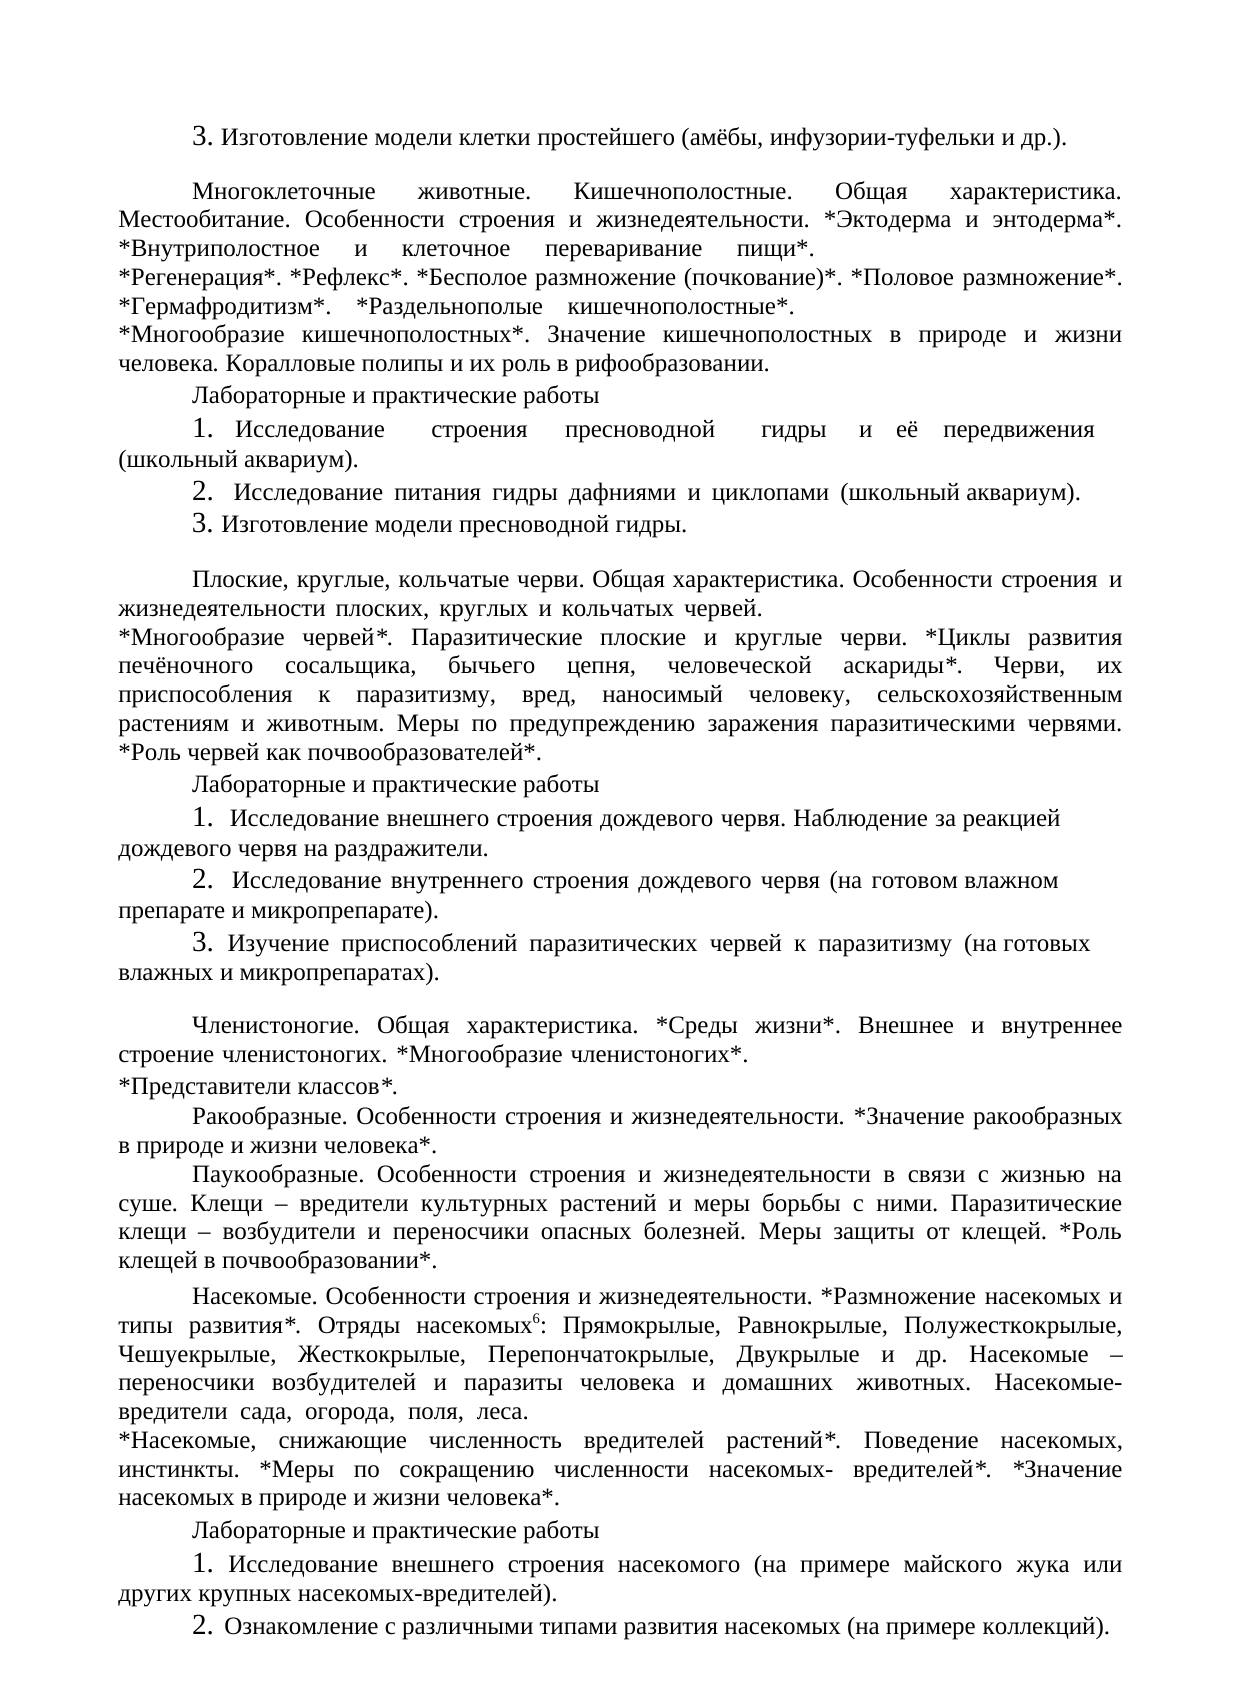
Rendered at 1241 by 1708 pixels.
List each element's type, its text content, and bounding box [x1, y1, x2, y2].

text *Многообразие кишечнополостных*. Значение кишечнополостных в природе и жизни человека. Коралловые полипы и их роль в рифообразовании. [118, 319, 1122, 377]
text Ракообразные. Особенности строения и жизнедеятельности. *Значение ракообразных в природе и жизни человека*. [118, 1101, 1123, 1159]
list Исследование внутреннего строения дождевого червя (на готовом влажном препарате и микропрепарате). [118, 861, 1122, 924]
list Исследование внешнего строения дождевого червя. Наблюдение за реакцией дождевого червя на раздражители. [118, 799, 1122, 861]
list Изготовление модели пресноводной гидры. [192, 506, 1165, 539]
text Плоские, круглые, кольчатые черви. Общая характеристика. Особенности строения и жизнедеятельности плоских, круглых и кольчатых червей. [118, 564, 1122, 622]
list Изготовление модели клетки простейшего (амёбы, инфузории-туфельки и др.). [118, 118, 1123, 151]
text Паукообразные. Особенности строения и жизнедеятельности в связи с жизнью на суше. Клещи – вредители культурных растений и меры борьбы с ними. Паразитические клещи – возбудители и переносчики опасных болезней. Меры защиты от клещей. *Роль клещей в почвообразовании*. [118, 1159, 1122, 1274]
text *Многообразие червей*. Паразитические плоские и круглые черви. *Циклы развития печёночного сосальщика, бычьего цепня, человеческой аскариды*. Черви, их приспособления к паразитизму, вред, наносимый человеку, сельскохозяйственным растениям и животным. Меры по предупреждению заражения паразитическими червями. *Роль червей как почвообразователей*. [118, 622, 1123, 766]
text Членистоногие. Общая характеристика. *Среды жизни*. Внешнее и внутреннее строение членистоногих. *Многообразие членистоногих*. [118, 1010, 1123, 1068]
text Лабораторные и практические работы [192, 766, 1165, 799]
list Изучение приспособлений паразитических червей к паразитизму (на готовых влажных и микропрепаратах). [118, 924, 1122, 986]
list Ознакомление с различными типами развития насекомых (на примере коллекций). [118, 1607, 1122, 1641]
text Многоклеточные животные. Кишечнополостные. Общая характеристика. Местообитание. Особенности строения и жизнедеятельности. *Эктодерма и энтодерма*. *Внутриполостное и клеточное переваривание пищи*. [118, 176, 1122, 262]
text Лабораторные и практические работы [192, 1511, 1165, 1545]
list Исследование питания гидры дафниями и циклопами (школьный аквариум). [118, 473, 1122, 506]
text *Регенерация*. *Рефлекс*. *Бесполое размножение (почкование)*. *Половое размножение*. *Гермафродитизм*. *Раздельнополые кишечнополостные*. [118, 262, 1123, 319]
list Исследование строения пресноводной гидры и её передвижения (школьный аквариум). [118, 411, 1121, 473]
text *Насекомые, снижающие численность вредителей растений*. Поведение насекомых, инстинкты. *Меры по сокращению численности насекомых- вредителей*. *Значение насекомых в природе и жизни человека*. [118, 1425, 1123, 1511]
text *Представители классов*. [118, 1068, 1165, 1101]
text Насекомые. Особенности строения и жизнедеятельности. *Размножение насекомых и типы развития*. Отряды насекомых6: Прямокрылые, Равнокрылые, Полужесткокрылые, Чешуекрылые, Жесткокрылые, Перепончатокрылые, Двукрылые и др. Насекомые – переносчики возбудителей и паразиты человека и домашних животных. Насекомые-вредители сада, огорода, поля, леса. [118, 1281, 1122, 1425]
text Лабораторные и практические работы [192, 377, 1165, 411]
list Исследование внешнего строения насекомого (на примере майского жука или других крупных насекомых-вредителей). [118, 1545, 1122, 1607]
